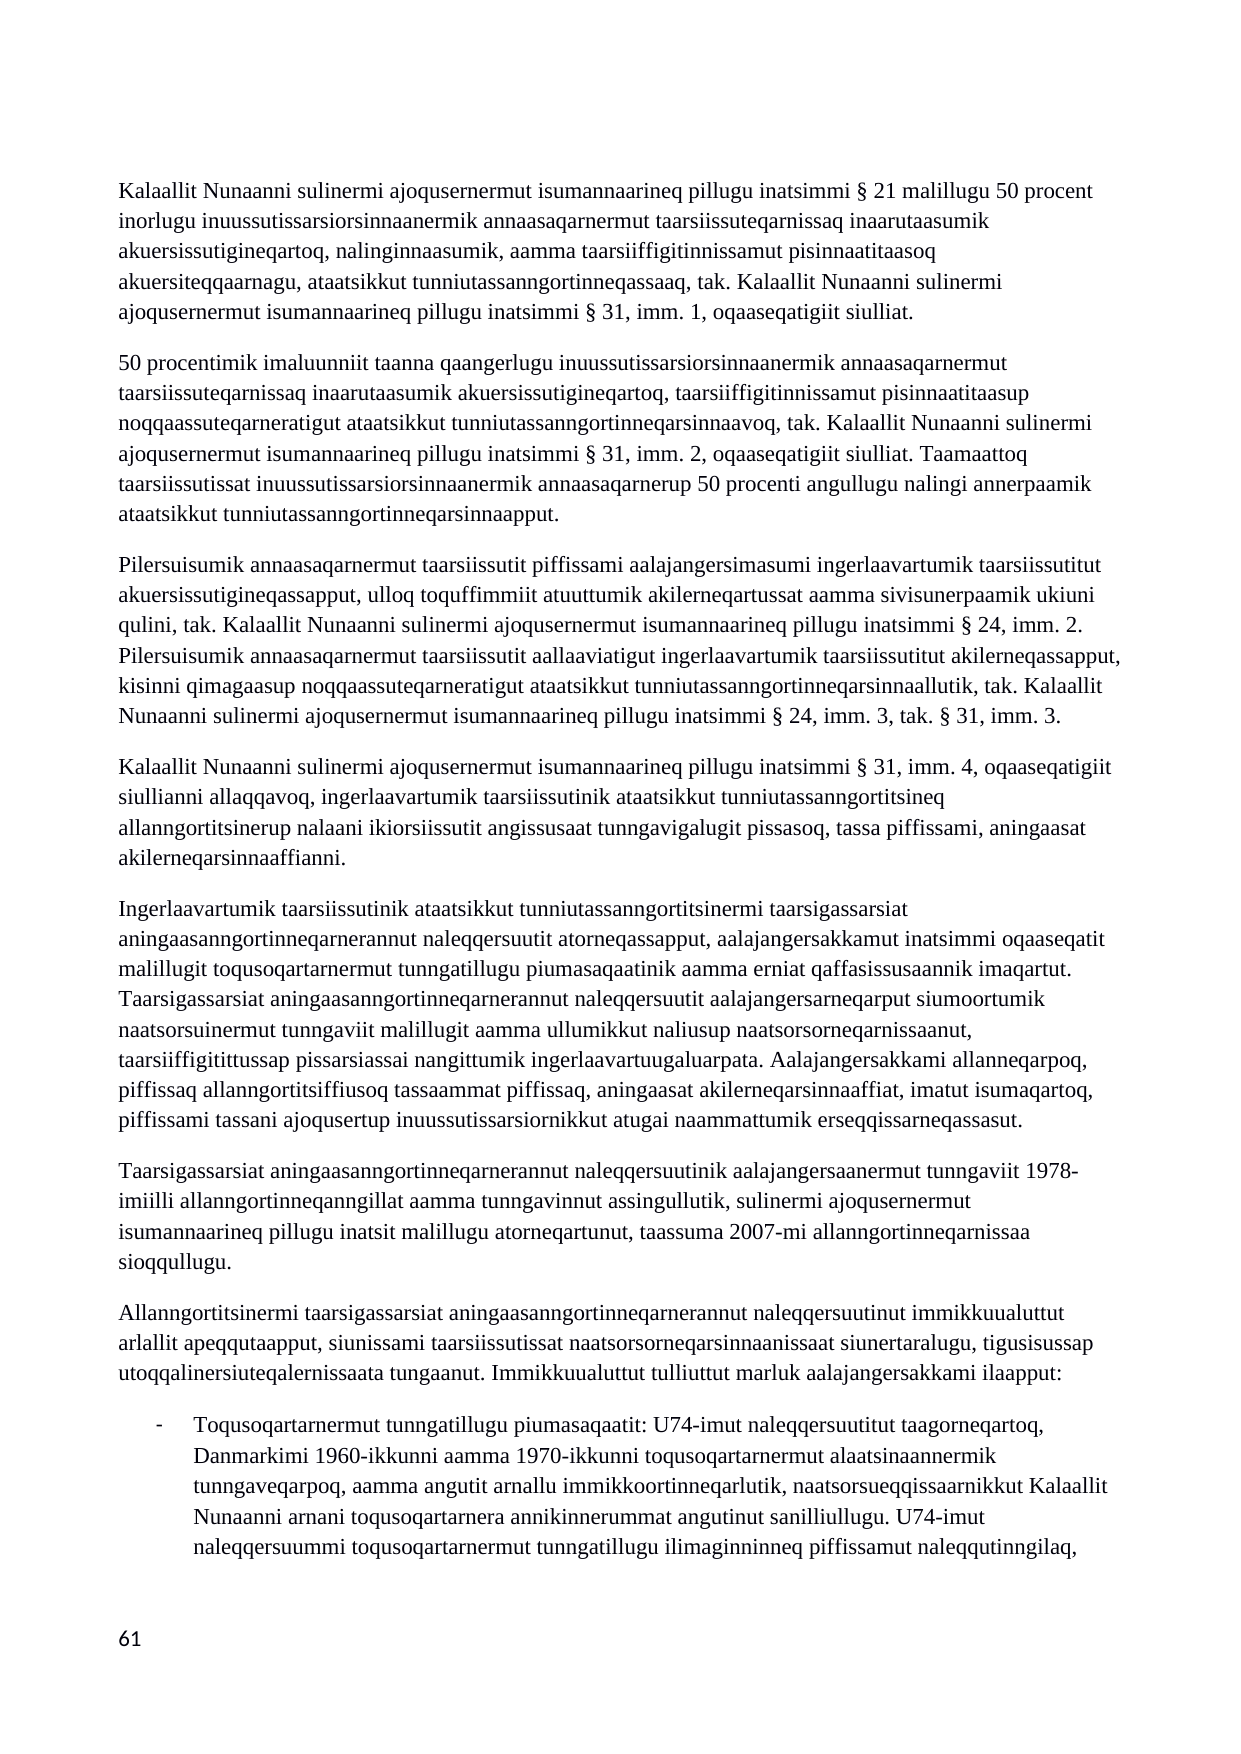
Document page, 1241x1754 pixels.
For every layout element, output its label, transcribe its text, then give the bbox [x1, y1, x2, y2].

text Taarsigassarsiat aningaasanngortinneqarnerannut naleqqersuutinik aalajangersaanermut tunngaviit 1978-imiilli allanngortinneqanngillat aamma tunngavinnut assingullutik, sulinermi ajoqusernermut isumannaarineq pillugu inatsit malillugu atorneqartunut, taassuma 2007-mi allanngortinneqarnissaa sioqqullugu. [118, 1157, 1122, 1274]
text Pilersuisumik annaasaqarnermut taarsiissutit piffissami aalajangersimasumi ingerlaavartumik taarsiissutitut akuersissutigineqassapput, ulloq toquffimmiit atuuttumik akilerneqartussat aamma sivisunerpaamik ukiuni qulini, tak. Kalaallit Nunaanni sulinermi ajoqusernermut isumannaarineq pillugu inatsimmi § 24, imm. 2. Pilersuisumik annaasaqarnermut taarsiissutit aallaaviatigut ingerlaavartumik taarsiissutitut akilerneqassapput, kisinni qimagaasup noqqaassuteqarneratigut ataatsikkut tunniutassanngortinneqarsinnaallutik, tak. Kalaallit Nunaanni sulinermi ajoqusernermut isumannaarineq pillugu inatsimmi § 24, imm. 3, tak. § 31, imm. 3. [118, 551, 1122, 728]
text Kalaallit Nunaanni sulinermi ajoqusernermut isumannaarineq pillugu inatsimmi § 31, imm. 4, oqaaseqatigiit siullianni allaqqavoq, ingerlaavartumik taarsiissutinik ataatsikkut tunniutassanngortitsineq allanngortitsinerup nalaani ikiorsiissutit angissusaat tunngavigalugit pissasoq, tassa piffissami, aningaasat akilerneqarsinnaaffianni. [118, 753, 1122, 870]
text Ingerlaavartumik taarsiissutinik ataatsikkut tunniutassanngortitsinermi taarsigassarsiat aningaasanngortinneqarnerannut naleqqersuutit atorneqassapput, aalajangersakkamut inatsimmi oqaaseqatit malillugit toqusoqartarnermut tunngatillugu piumasaqaatinik aamma erniat qaffasissusaannik imaqartut. Taarsigassarsiat aningaasanngortinneqarnerannut naleqqersuutit aalajangersarneqarput siumoortumik naatsorsuinermut tunngaviit malillugit aamma ullumikkut naliusup naatsorsorneqarnissaanut, taarsiiffigitittussap pissarsiassai nangittumik ingerlaavartuugaluarpata. Aalajangersakkami allanneqarpoq, piffissaq allanngortitsiffiusoq tassaammat piffissaq, aningaasat akilerneqarsinnaaffiat, imatut isumaqartoq, piffissami tassani ajoqusertup inuussutissarsiornikkut atugai naammattumik erseqqissarneqassasut. [118, 895, 1122, 1133]
text Kalaallit Nunaanni sulinermi ajoqusernermut isumannaarineq pillugu inatsimmi § 21 malillugu 50 procent inorlugu inuussutissarsiorsinnaanermik annaasaqarnermut taarsiissuteqarnissaq inaarutaasumik akuersissutigineqartoq, nalinginnaasumik, aamma taarsiiffigitinnissamut pisinnaatitaasoq akuersiteqqaarnagu, ataatsikkut tunniutassanngortinneqassaaq, tak. Kalaallit Nunaanni sulinermi ajoqusernermut isumannaarineq pillugu inatsimmi § 31, imm. 1, oqaaseqatigiit siulliat. [118, 177, 1122, 324]
text Allanngortitsinermi taarsigassarsiat aningaasanngortinneqarnerannut naleqqersuutinut immikkuualuttut arlallit apeqqutaapput, siunissami taarsiissutissat naatsorsorneqarsinnaanissaat siunertaralugu, tigusisussap utoqqalinersiuteqalernissaata tungaanut. Immikkuualuttut tulliuttut marluk aalajangersakkami ilaapput: [118, 1299, 1122, 1386]
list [156, 1411, 1122, 1559]
text 50 procentimik imaluunniit taanna qaangerlugu inuussutissarsiorsinnaanermik annaasaqarnermut taarsiissuteqarnissaq inaarutaasumik akuersissutigineqartoq, taarsiiffigitinnissamut pisinnaatitaasup noqqaassuteqarneratigut ataatsikkut tunniutassanngortinneqarsinnaavoq, tak. Kalaallit Nunaanni sulinermi ajoqusernermut isumannaarineq pillugu inatsimmi § 31, imm. 2, oqaaseqatigiit siulliat. Taamaattoq taarsiissutissat inuussutissarsiorsinnaanermik annaasaqarnerup 50 procenti angullugu nalingi annerpaamik ataatsikkut tunniutassanngortinneqarsinnaapput. [118, 349, 1122, 526]
